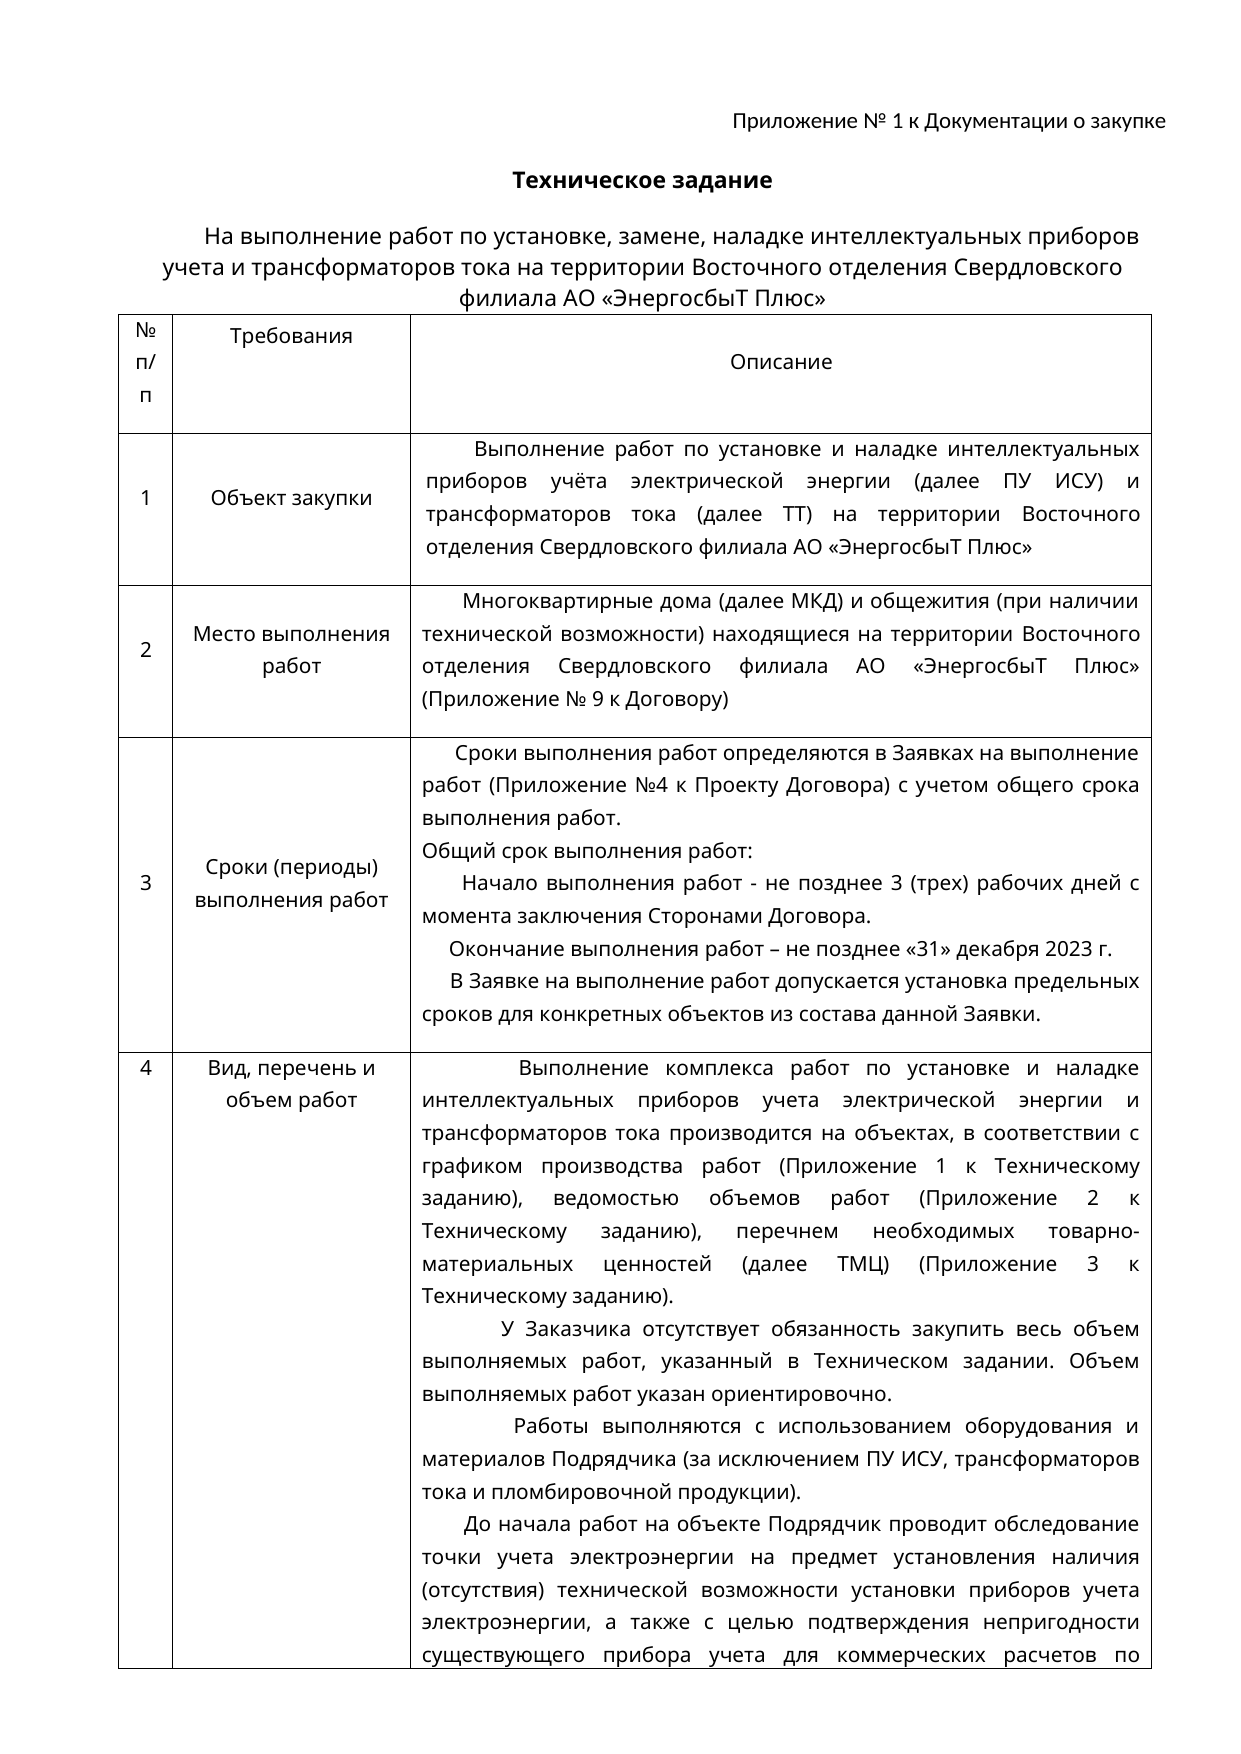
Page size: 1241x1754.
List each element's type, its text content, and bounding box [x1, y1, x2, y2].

table_cell 4 [119, 1053, 172, 1668]
table_cell 1 [119, 434, 172, 585]
subtitle Техническое задание [118, 164, 1167, 195]
text На выполнение работ по установке, замене, наладке интеллектуальных приборов учета и трансформаторов тока на территории Восточного отделения Свердловского филиала АО «ЭнергосбыТ Плюс» [118, 220, 1167, 314]
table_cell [173, 1053, 410, 1668]
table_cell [411, 1053, 1151, 1668]
table_header № п/п [119, 315, 172, 433]
table_cell Объект закупки [173, 434, 410, 585]
table_cell 3 [119, 738, 172, 1052]
table_cell Место выполнения работ [173, 586, 410, 737]
table_header Описание [411, 315, 1151, 433]
table_cell Сроки выполнения работ определяются в Заявках на выполнение работ (Приложение №4 к Проекту Договора) с учетом общего срока выполнения работ. Общий срок выполнения работ: Начало выполнения работ - не позднее 3 (трех) рабочих дней с момента заключения Сторонами Договора. Окончание выполнения работ – не позднее «31» декабря 2023 г. В Заявке на выполнение работ допускается установка предельных сроков для конкретных объектов из состава данной Заявки. [411, 738, 1151, 1052]
table_cell Многоквартирные дома (далее МКД) и общежития (при наличии технической возможности) находящиеся на территории Восточного отделения Свердловского филиала АО «ЭнергосбыТ Плюс» (Приложение № 9 к Договору) [411, 586, 1151, 737]
table_header Требования [173, 315, 410, 433]
table_cell 2 [119, 586, 172, 737]
table_cell Выполнение работ по установке и наладке интеллектуальных приборов учёта электрической энергии (далее ПУ ИСУ) и трансформаторов тока (далее ТТ) на территории Восточного отделения Свердловского филиала АО «ЭнергосбыТ Плюс» [411, 434, 1151, 585]
text Приложение № 1 к Документации о закупке [118, 106, 1167, 134]
table_cell Сроки (периоды) выполнения работ [173, 738, 410, 1052]
